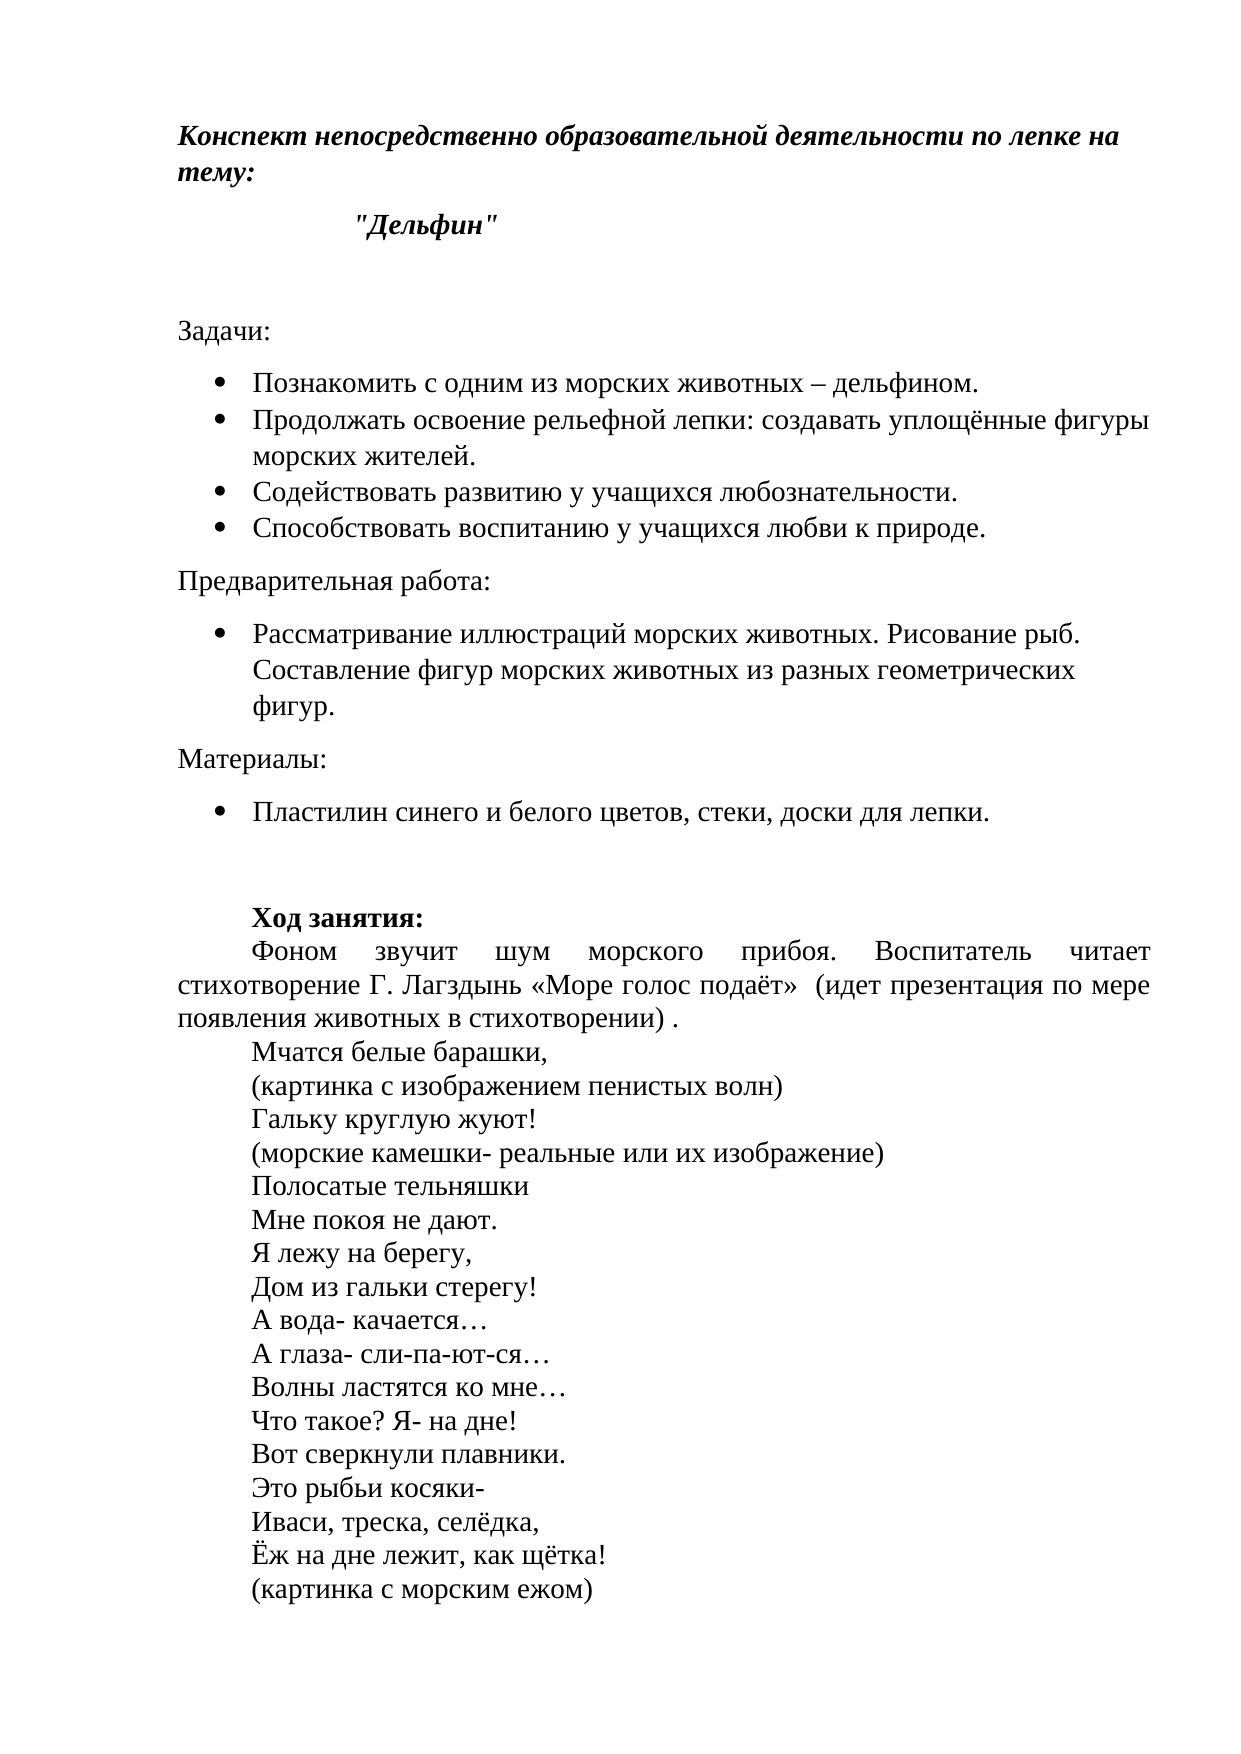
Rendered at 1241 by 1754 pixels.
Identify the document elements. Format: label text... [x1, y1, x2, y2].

list Продолжать освоение рельефной лепки: создавать уплощённые фигуры морских жителей. [215, 402, 1152, 472]
text Иваси, треска, селёдка, [177, 1504, 1152, 1537]
text Мне покоя не дают. [177, 1202, 1152, 1235]
text (морские камешки- реальные или их изображение) [177, 1135, 1152, 1168]
text Ёж на дне лежит, как щётка! [177, 1537, 1152, 1571]
text "Дельфин" [177, 207, 1152, 241]
text А вода- качается… [177, 1302, 1152, 1336]
text Полосатые тельняшки [177, 1168, 1152, 1202]
text А глаза- сли-па-ют-ся… [177, 1336, 1152, 1369]
text (картинка с изображением пенистых волн) [177, 1068, 1152, 1101]
list Пластилин синего и белого цветов, стеки, доски для лепки. [215, 794, 1152, 828]
list Способствовать воспитанию у учащихся любви к природе. [215, 510, 1152, 544]
text (картинка с морским ежом) [177, 1571, 1152, 1604]
text Фоном звучит шум морского прибоя. Воспитатель читает стихотворение Г. Лагздынь «Море голос подаёт» (идет презентация по мере появления животных в стихотворении) . [177, 933, 1152, 1034]
text Ход занятия: [177, 900, 1152, 933]
text Мчатся белые барашки, [177, 1034, 1152, 1068]
text Гальку круглую жуют! [177, 1101, 1152, 1135]
text Конспект непосредственно образовательной деятельности по лепке на тему: [177, 118, 1152, 188]
list Познакомить с одним из морских животных – дельфином. [215, 366, 1152, 399]
text Дом из гальки стерегу! [177, 1269, 1152, 1302]
text Что такое? Я- на дне! [177, 1403, 1152, 1437]
text Предварительная работа: [177, 563, 1152, 597]
text Вот сверкнули плавники. [177, 1437, 1152, 1470]
list Рассматривание иллюстраций морских животных. Рисование рыб. Составление фигур морских животных из разных геометрических фигур. [215, 616, 1152, 722]
text Задачи: [177, 313, 1152, 346]
text Я лежу на берегу, [177, 1235, 1152, 1269]
list Содействовать развитию у учащихся любознательности. [215, 474, 1152, 508]
text Материалы: [177, 741, 1152, 775]
text Это рыбьи косяки- [177, 1470, 1152, 1504]
text Волны ластятся ко мне… [177, 1369, 1152, 1403]
